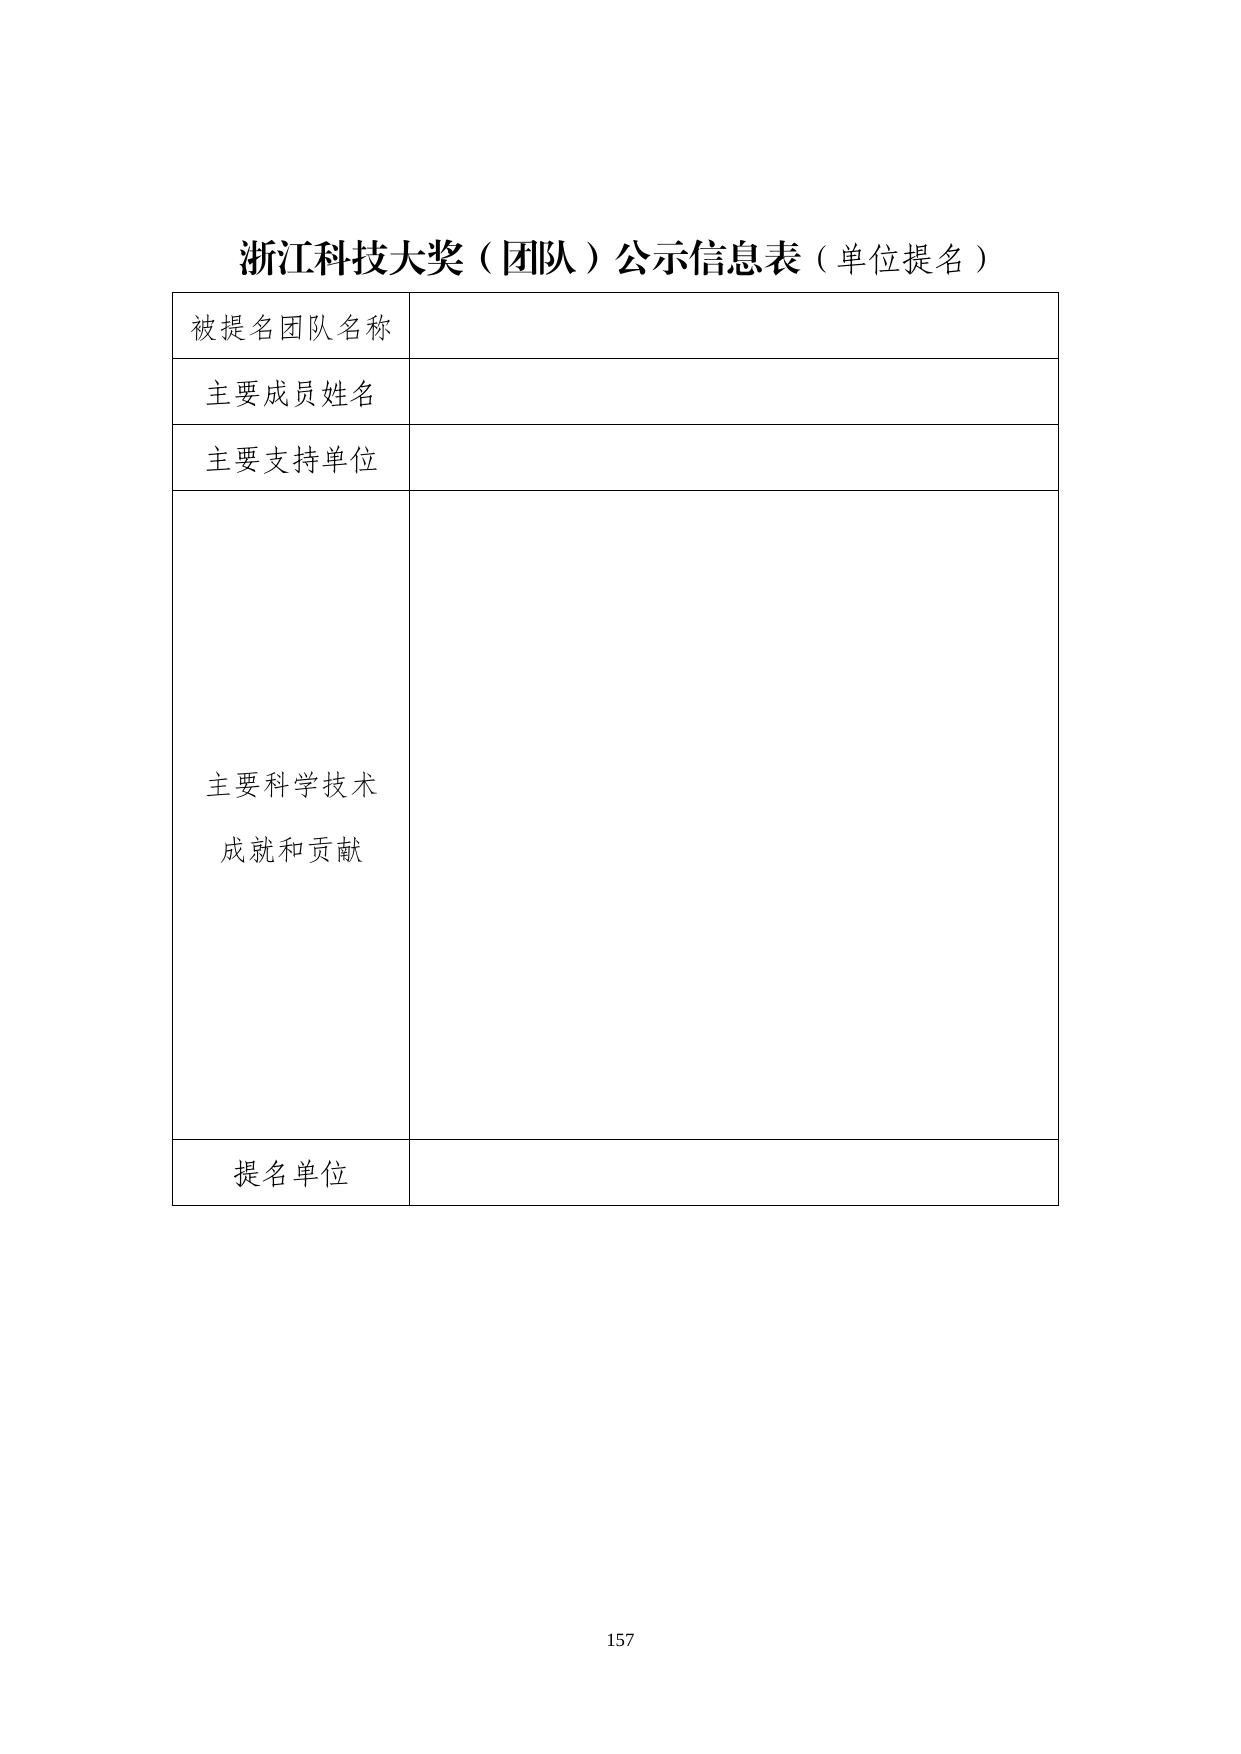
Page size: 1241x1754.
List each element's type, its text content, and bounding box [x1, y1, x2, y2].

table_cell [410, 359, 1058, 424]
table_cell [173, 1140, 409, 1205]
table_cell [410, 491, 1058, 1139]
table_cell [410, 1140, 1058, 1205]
text 浙江科技大奖（团队）公示信息表（单位提名） [187, 227, 1053, 292]
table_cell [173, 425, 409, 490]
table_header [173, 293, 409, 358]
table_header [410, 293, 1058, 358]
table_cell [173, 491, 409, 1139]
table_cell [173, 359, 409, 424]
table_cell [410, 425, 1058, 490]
